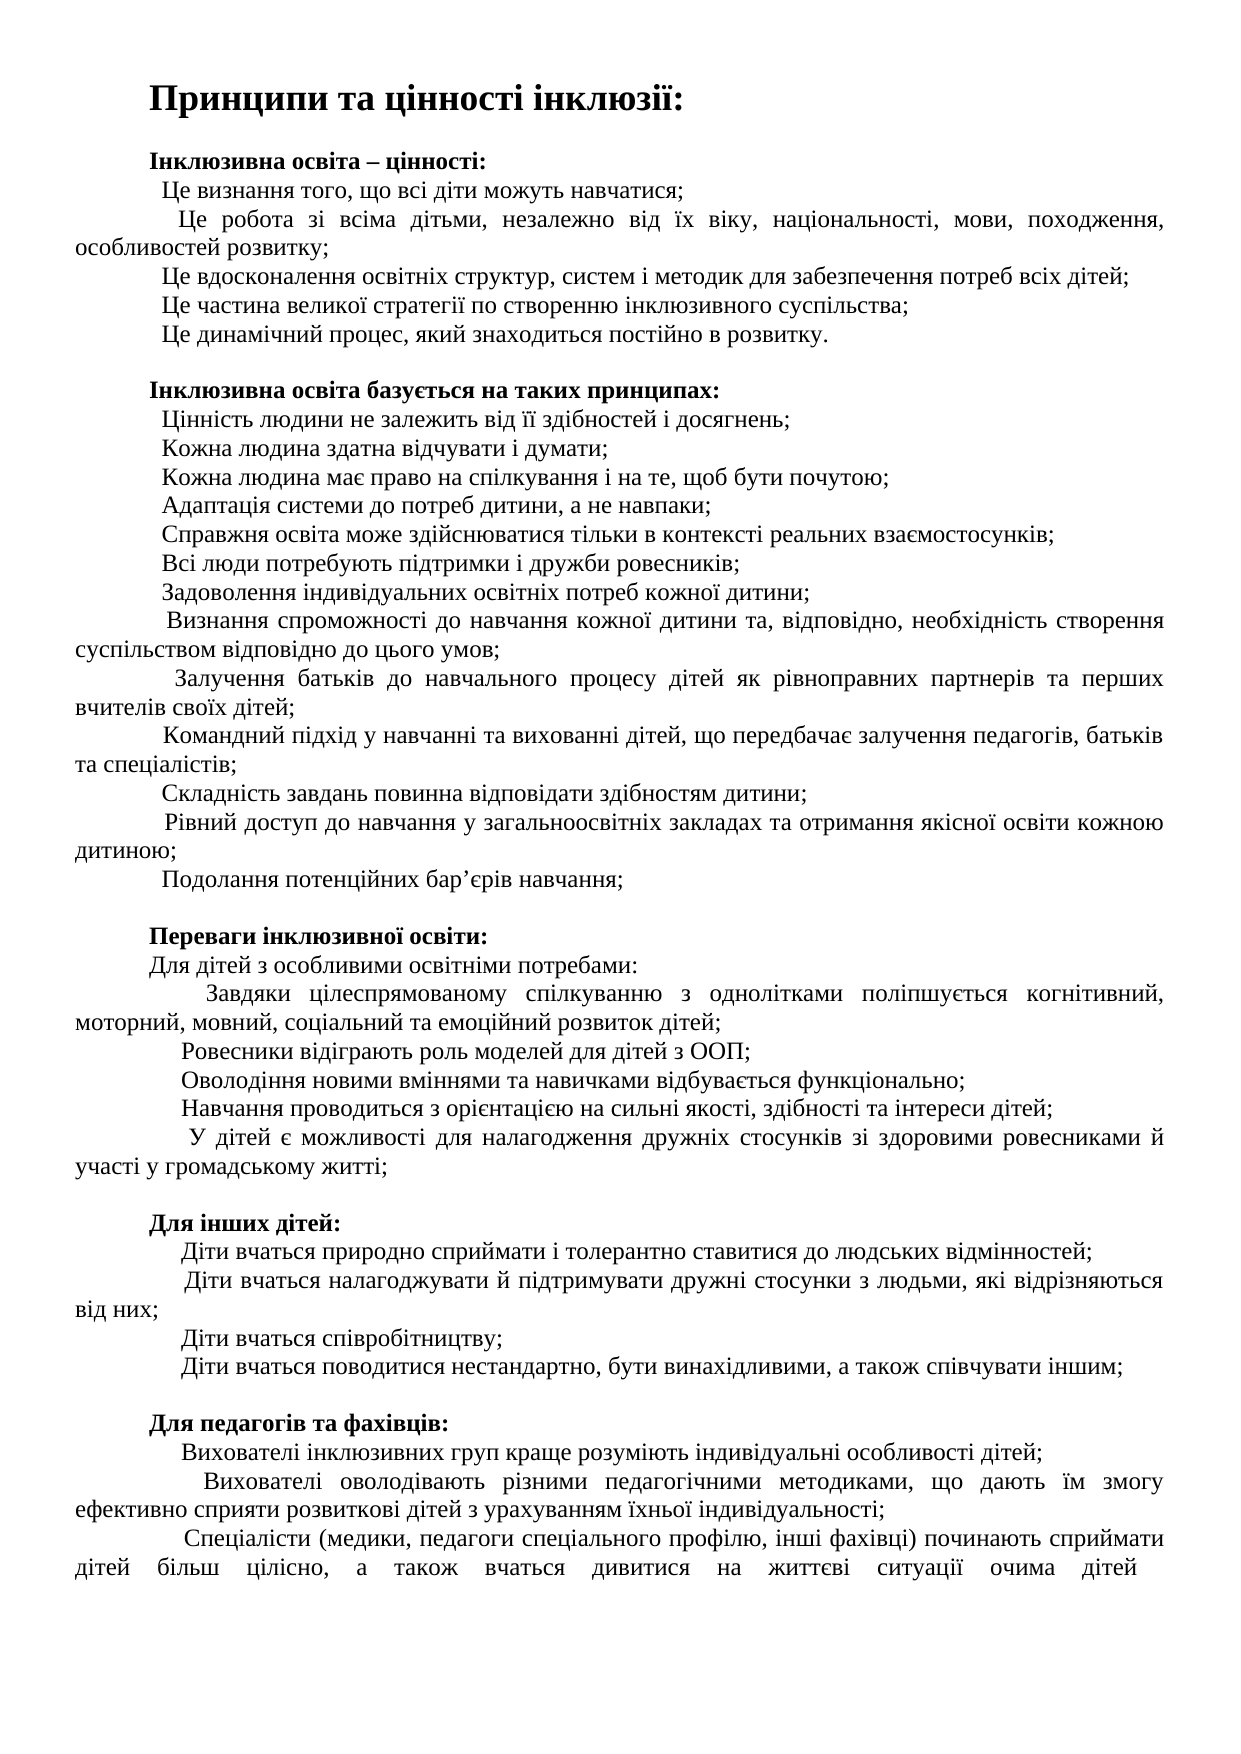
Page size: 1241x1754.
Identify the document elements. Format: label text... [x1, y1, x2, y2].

text Цінність людини не залежить від її здібностей і досягнень; [75, 404, 1165, 433]
text Це вдосконалення освітніх структур, систем і методик для забезпечення потреб всіх дітей; [75, 261, 1165, 290]
text Для педагогів та фахівців: [75, 1408, 1165, 1437]
text  Навчання проводиться з орієнтацією на сильні якості, здібності та інтереси дітей; [75, 1093, 1165, 1122]
text Для інших дітей: [75, 1208, 1165, 1236]
text  Діти вчаться налагоджувати й підтримувати дружні стосунки з людьми, які відрізняються від них; [75, 1265, 1165, 1323]
text  Ровесники відіграють роль моделей для дітей з ООП; [75, 1036, 1165, 1065]
text Рівний доступ до навчання у загальноосвітніх закладах та отримання якісної освіти кожною дитиною; [75, 807, 1165, 864]
text  Діти вчаться поводитися нестандартно, бути винахідливими, а також співчувати іншим; [75, 1351, 1165, 1380]
text Складність завдань повинна відповідати здібностям дитини; [75, 778, 1165, 807]
text Командний підхід у навчанні та вихованні дітей, що передбачає залучення педагогів, батьків та спеціалістів; [75, 720, 1165, 778]
text  Оволодіння новими вміннями та навичками відбувається функціонально; [75, 1065, 1165, 1093]
text Кожна людина має право на спілкування і на те, щоб бути почутою; [75, 462, 1165, 490]
text  Завдяки цілеспрямованому спілкуванню з однолітками поліпшується когнітивний, моторний, мовний, соціальний та емоційний розвиток дітей; [75, 978, 1165, 1036]
text Кожна людина здатна відчувати і думати; [75, 433, 1165, 462]
text Це робота зі всіма дітьми, незалежно від їх віку, національності, мови, походження, особливостей розвитку; [75, 204, 1165, 261]
text Подолання потенційних бар’єрів навчання; [75, 864, 1165, 893]
text  Вихователі оволодівають різними педагогічними методиками, що дають їм змогу ефективно сприяти розвиткові дітей з урахуванням їхньої індивідуальності; [75, 1466, 1165, 1523]
text Справжня освіта може здійснюватися тільки в контексті реальних взаємостосунків; [75, 519, 1165, 548]
text Це динамічний процес, який знаходиться постійно в розвитку. [75, 319, 1165, 347]
text Принципи та цінності інклюзії: [75, 75, 1165, 118]
text  Спеціалісти (медики, педагоги спеціального профілю, інші фахівці) починають сприймати дітей більш цілісно, а також вчаться дивитися на життєві ситуації очима дітей [75, 1523, 1165, 1609]
text Інклюзивна освіта базується на таких принципах: [75, 375, 1165, 404]
text Задоволення індивідуальних освітніх потреб кожної дитини; [75, 577, 1165, 605]
text  Вихователі інклюзивних груп краще розуміють індивідуальні особливості дітей; [75, 1437, 1165, 1466]
text Визнання спроможності до навчання кожної дитини та, відповідно, необхідність створення суспільством відповідно до цього умов; [75, 605, 1165, 663]
text Інклюзивна освіта – цінності: [75, 146, 1165, 175]
text Для дітей з особливими освітніми потребами: [75, 950, 1165, 978]
text Це частина великої стратегії по створенню інклюзивного суспільства; [75, 290, 1165, 319]
text Всі люди потребують підтримки і дружби ровесників; [75, 548, 1165, 577]
text  Діти вчаться природно сприймати і толерантно ставитися до людських відмінностей; [75, 1236, 1165, 1265]
text Це визнання того, що всі діти можуть навчатися; [75, 175, 1165, 204]
text  У дітей є можливості для налагодження дружніх стосунків зі здоровими ровесниками й участі у громадському житті; [75, 1122, 1165, 1180]
text  Діти вчаться співробітництву; [75, 1323, 1165, 1351]
text Адаптація системи до потреб дитини, а не навпаки; [75, 490, 1165, 519]
text Залучення батьків до навчального процесу дітей як рівноправних партнерів та перших вчителів своїх дітей; [75, 663, 1165, 720]
text Переваги інклюзивної освіти: [75, 921, 1165, 950]
